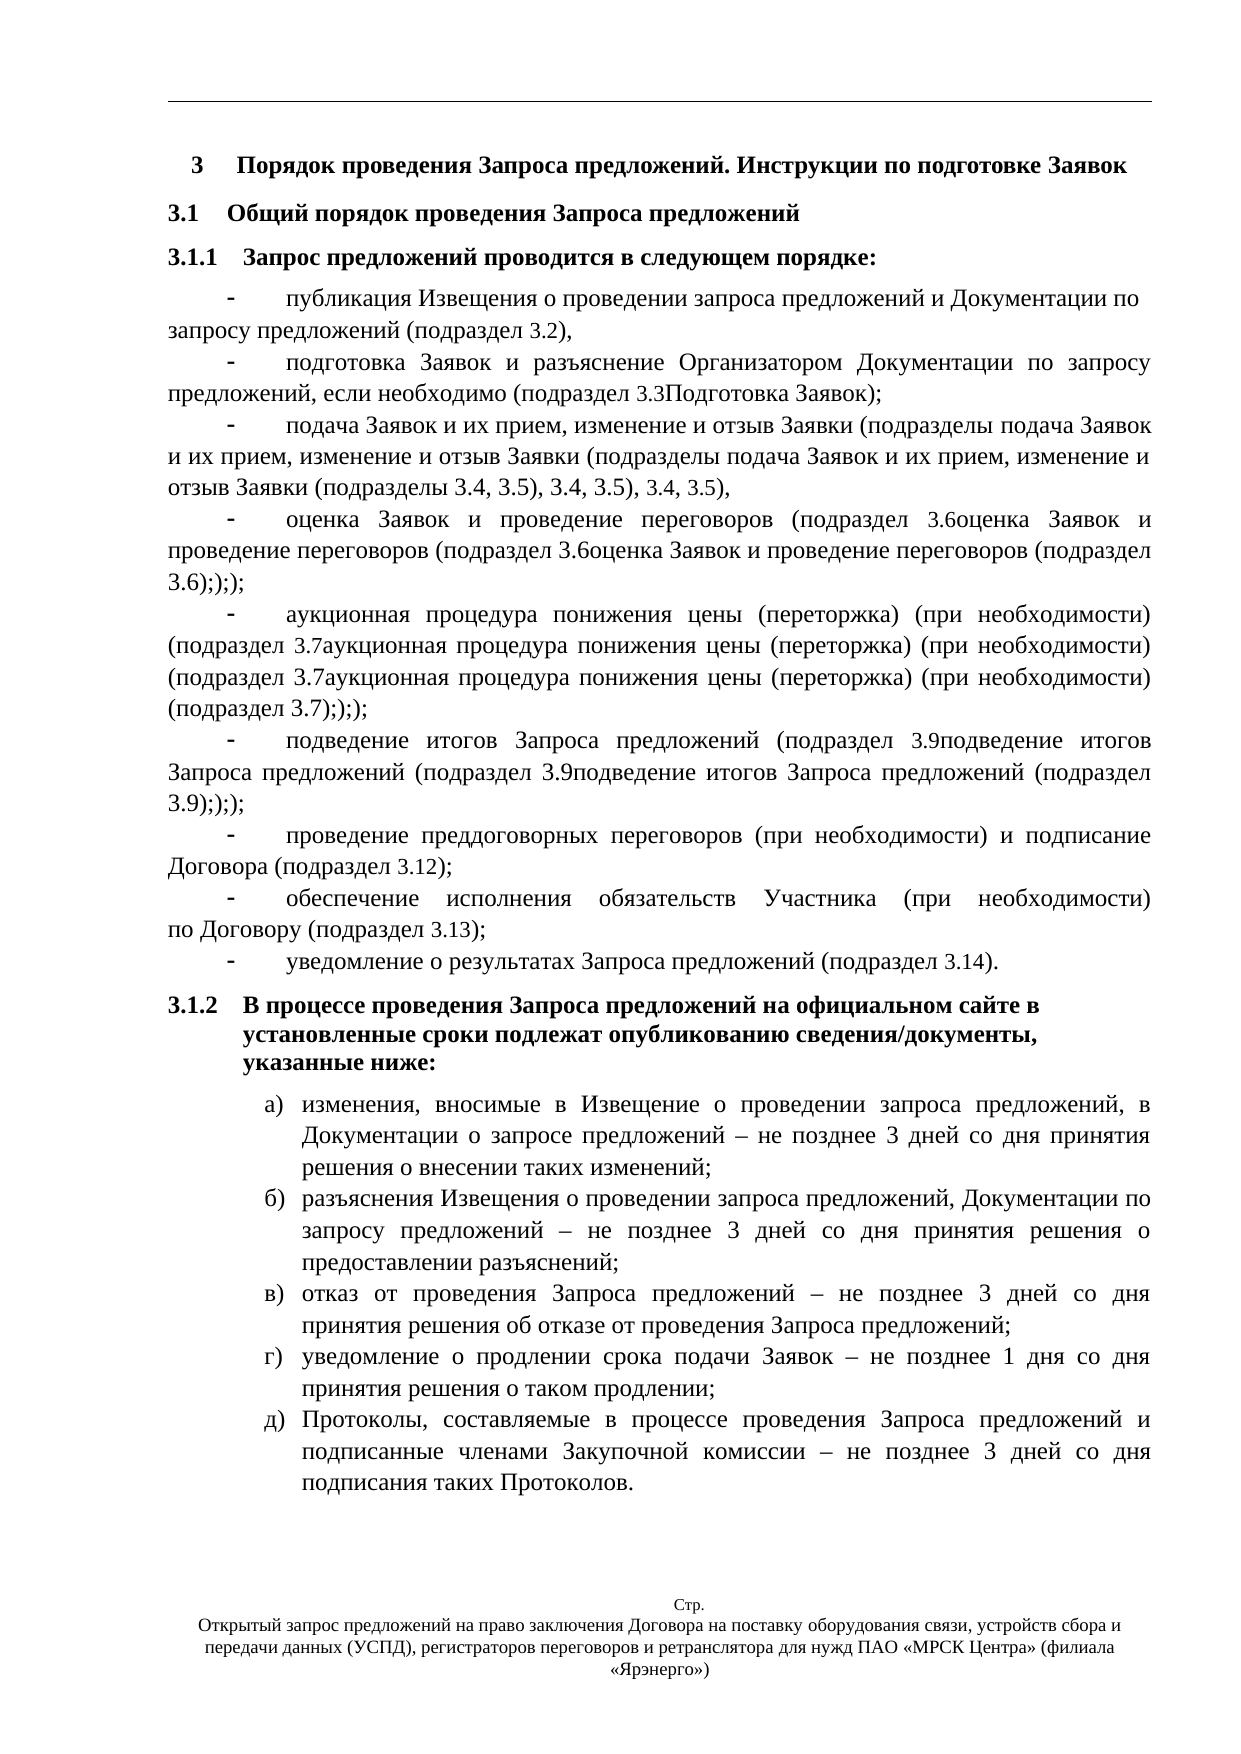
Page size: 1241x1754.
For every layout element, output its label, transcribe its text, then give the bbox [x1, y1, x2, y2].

list отказ от проведения Запроса предложений – не позднее 3 дней со дня принятия решения об отказе от проведения Запроса предложений; [264, 1278, 1152, 1338]
list подача Заявок и их прием, изменение и отзыв Заявки (подразделы 3.4, 3.5), [168, 410, 1152, 501]
list изменения, вносимые в Извещение о проведении запроса предложений, в Документации о запросе предложений – не позднее 3 дней со дня принятия решения о внесении таких изменений; [264, 1089, 1152, 1181]
list проведение преддоговорных переговоров (при необходимости) и подписание Договора (подраздел 3.12); [168, 820, 1152, 880]
list обеспечение исполнения обязательств Участника (при необходимости) по Договору (подраздел 3.13); [168, 883, 1152, 943]
subtitle В процессе проведения Запроса предложений на официальном сайте в установленные сроки подлежат опубликованию сведения/документы, указанные ниже: [168, 990, 1152, 1076]
list Протоколы, составляемые в процессе проведения Запроса предложений и подписанные членами Закупочной комиссии – не позднее 3 дней со дня подписания таких Протоколов. [264, 1404, 1152, 1496]
list разъяснения Извещения о проведении запроса предложений, Документации по запросу предложений – не позднее 3 дней со дня принятия решения о предоставлении разъяснений; [264, 1183, 1152, 1275]
list уведомление о продлении срока подачи Заявок – не позднее 1 дня со дня принятия решения о таком продлении; [264, 1341, 1152, 1402]
list подготовка Заявок и разъяснение Организатором Документации по запросу предложений, если необходимо (подраздел 3.3); [168, 347, 1152, 407]
list уведомление о результатах Запроса предложений (подраздел 3.14). [168, 946, 1152, 975]
list оценка Заявок и проведение переговоров (подраздел 3.6); [168, 504, 1152, 596]
subtitle Порядок проведения Запроса предложений. Инструкции по подготовке Заявок [166, 150, 1152, 179]
list публикация Извещения о проведении запроса предложений и Документации по запросу предложений (подраздел 3.2), [168, 283, 1152, 344]
subtitle Общий порядок проведения Запроса предложений [168, 198, 1152, 227]
list аукционная процедура понижения цены (переторжка) (при необходимости) (подраздел 3.7); [168, 599, 1152, 722]
list подведение итогов Запроса предложений (подраздел 3.9); [168, 725, 1152, 817]
subtitle Запрос предложений проводится в следующем порядке: [168, 242, 1152, 271]
